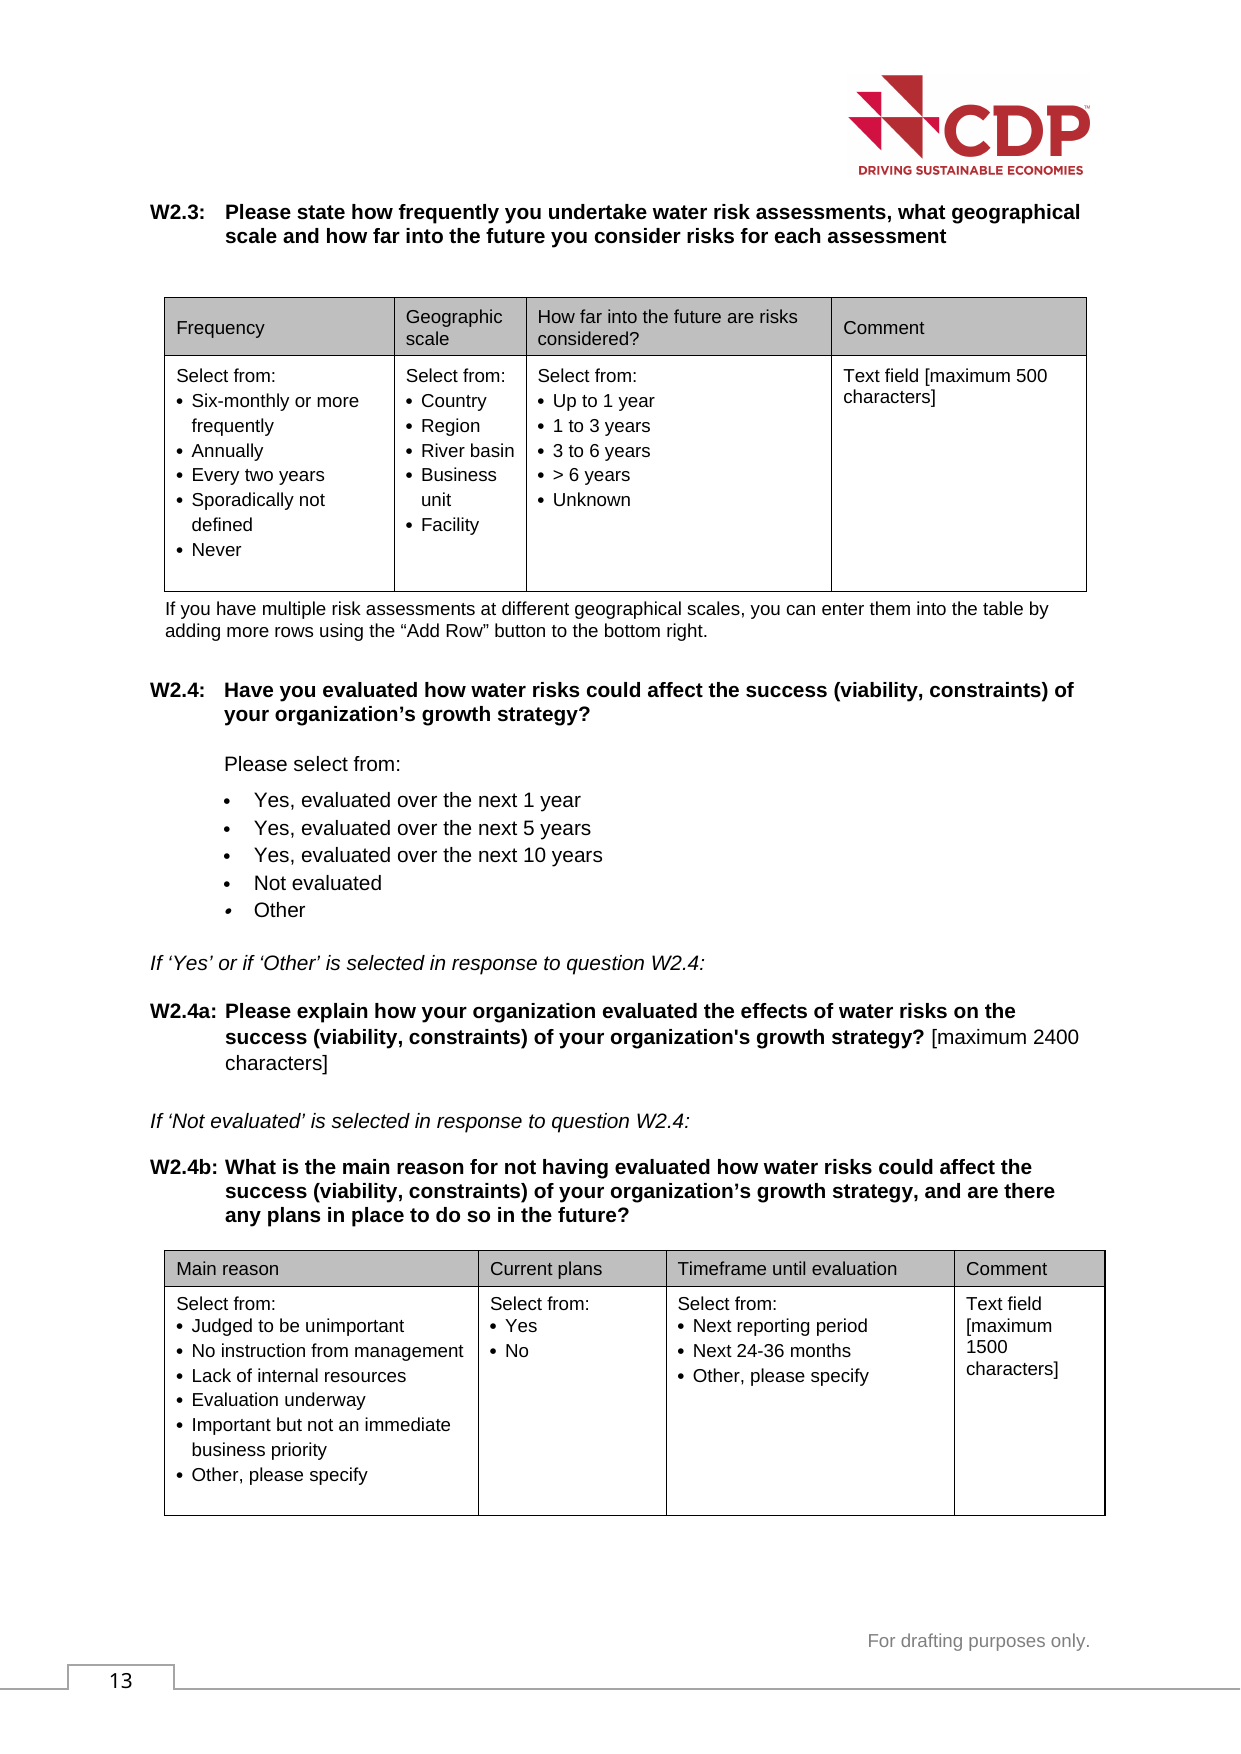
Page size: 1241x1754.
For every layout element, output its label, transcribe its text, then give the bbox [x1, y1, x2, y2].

table_cell Select from: Six-monthly or more frequently Annually Every two years Sporadically not defined Never [165, 356, 394, 591]
table_header Current plans [479, 1251, 666, 1286]
table_header Geographic scale [395, 298, 526, 355]
table_cell Text field [maximum 1500 characters] [955, 1287, 1104, 1515]
table_header Comment [955, 1251, 1104, 1286]
text W2.4b: What is the main reason for not having evaluated how water risks could affect the success (viability, constraints) of your organization’s growth strategy, and are there any plans in place to do so in the future? [150, 1154, 1090, 1226]
table_cell Select from: Country Region River basin Business unit Facility [395, 356, 526, 591]
list Not evaluated [224, 871, 1090, 894]
list Yes, evaluated over the next 10 years [224, 843, 1090, 867]
table_cell Select from: Up to 1 year 1 to 3 years 3 to 6 years > 6 years Unknown [527, 356, 831, 591]
table_header Frequency [165, 298, 394, 355]
picture [846, 73, 1091, 179]
table_cell Select from: Next reporting period Next 24-36 months Other, please specify [667, 1287, 954, 1515]
table_cell Text field [maximum 500 characters] [832, 356, 1086, 591]
table_header Comment [832, 298, 1086, 355]
table_header How far into the future are risks considered? [527, 298, 831, 355]
text If ‘Not evaluated’ is selected in response to question W2.4: [150, 1109, 1090, 1133]
table_cell Select from: Judged to be unimportant No instruction from management Lack of internal resources Evaluation underway Important but not an immediate business priority Other, please specify [165, 1287, 478, 1515]
table_header Main reason [165, 1251, 478, 1286]
text Please select from: [150, 752, 1090, 776]
list Yes, evaluated over the next 1 year [224, 788, 1090, 812]
text W2.3: Please state how frequently you undertake water risk assessments, what geographical scale and how far into the future you consider risks for each assessment [150, 200, 1090, 248]
table_header Timeframe until evaluation [667, 1251, 954, 1286]
table_cell Select from: Yes No [479, 1287, 666, 1515]
text If you have multiple risk assessments at different geographical scales, you can enter them into the table by adding more rows using the “Add Row” button to the bottom right. [165, 598, 1090, 641]
list Yes, evaluated over the next 5 years [224, 816, 1090, 839]
text If ‘Yes’ or if ‘Other’ is selected in response to question W2.4: [150, 951, 1090, 974]
list Other [224, 898, 1090, 922]
text W2.4a: Please explain how your organization evaluated the effects of water risks on the success (viability, constraints) of your organization's growth strategy? [maximum 2400 characters] [150, 998, 1090, 1075]
text W2.4: Have you evaluated how water risks could affect the success (viability, constraints) of your organization’s growth strategy? [150, 677, 1090, 725]
